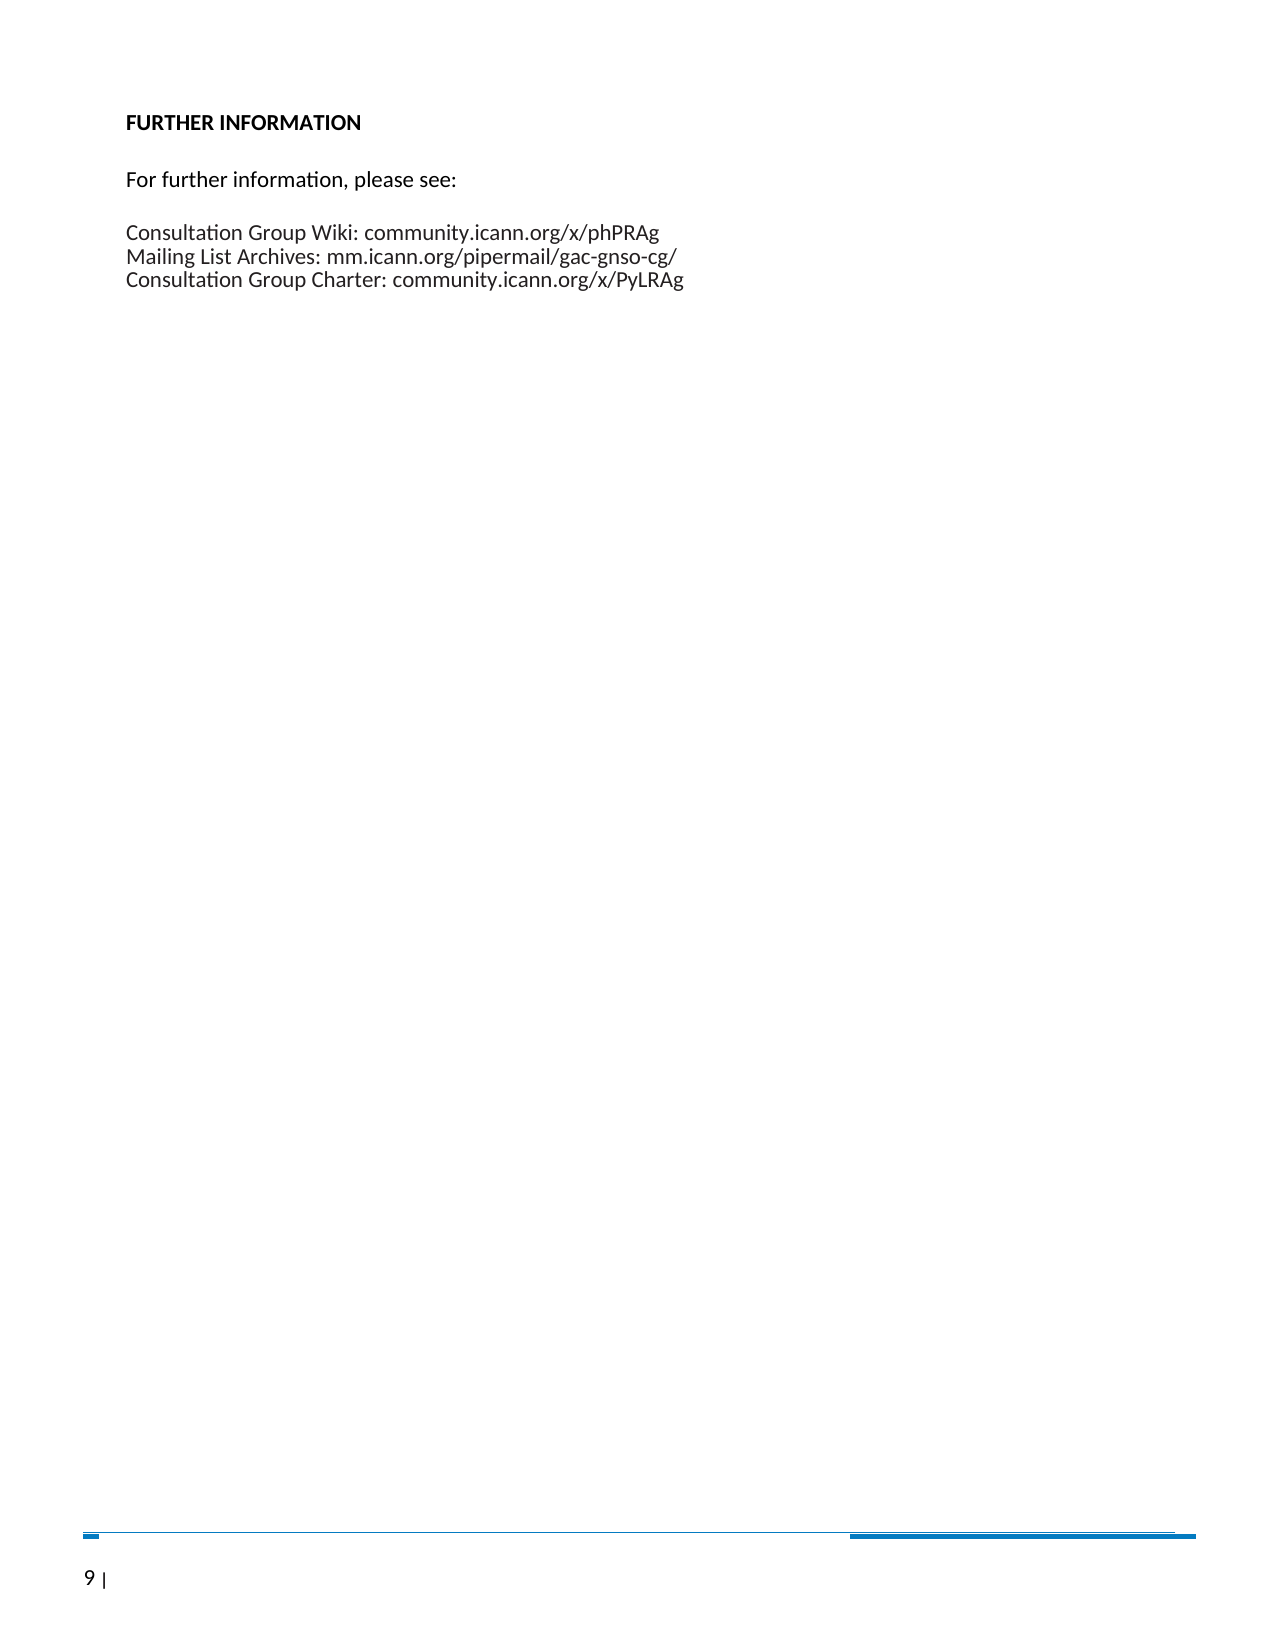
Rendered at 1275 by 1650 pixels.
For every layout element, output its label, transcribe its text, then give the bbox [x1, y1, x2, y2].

text For further information, please see: [126, 165, 1130, 193]
text FURTHER INFORMATION [126, 108, 1130, 136]
text Consultation Group Charter: community.icann.org/x/PyLRAg [126, 269, 1130, 292]
text Mailing List Archives: mm.icann.org/pipermail/gac-gnso-cg/ [126, 246, 1130, 269]
text Consultation Group Wiki: community.icann.org/x/phPRAg [126, 222, 1130, 246]
